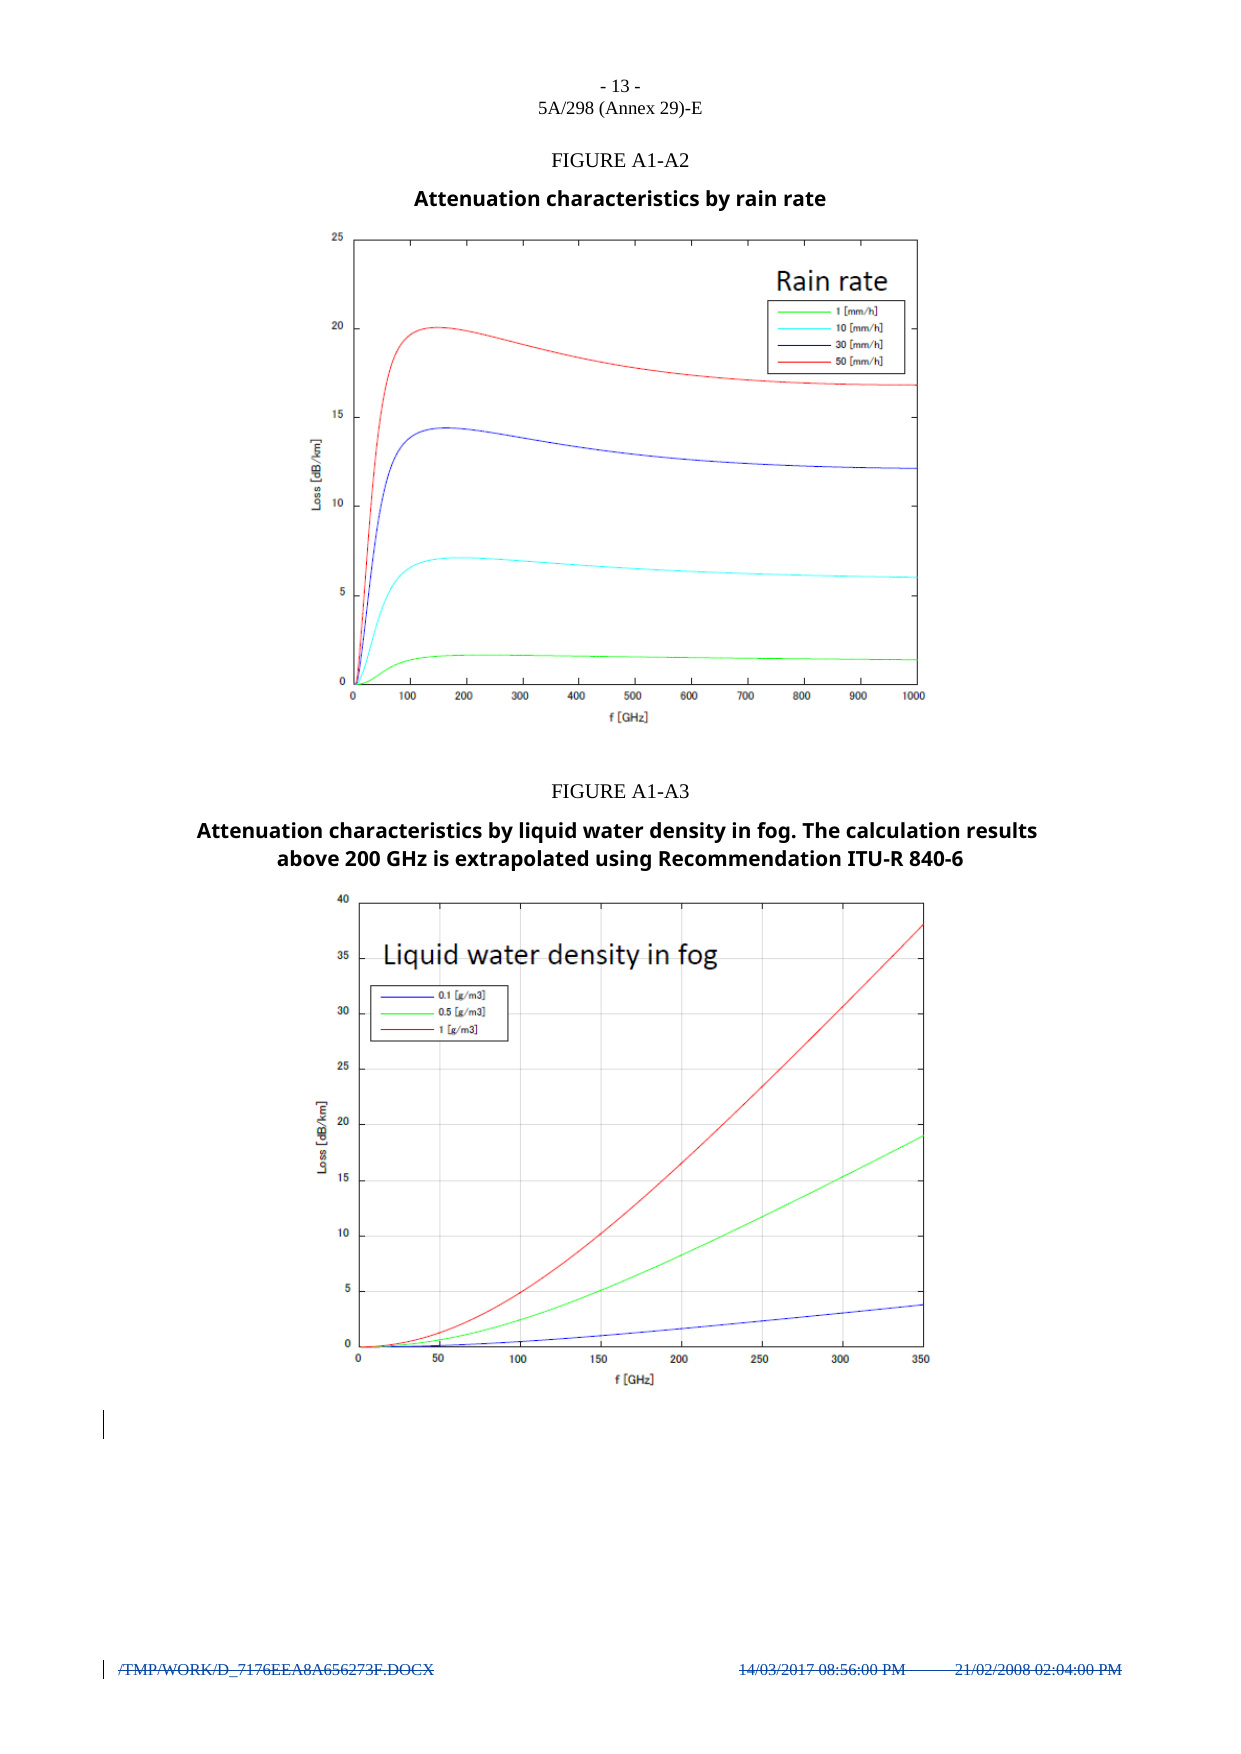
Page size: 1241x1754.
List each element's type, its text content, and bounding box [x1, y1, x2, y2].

text FIGURE A1-A2 [118, 148, 1122, 172]
title Attenuation characteristics by rain rate [118, 184, 1122, 213]
title Attenuation characteristics by liquid water density in fog. The calculation results above 200 GHz is extrapolated using Recommendation ITU-R 840-6 [118, 816, 1122, 873]
text FIGURE A1-A3 [118, 779, 1122, 803]
